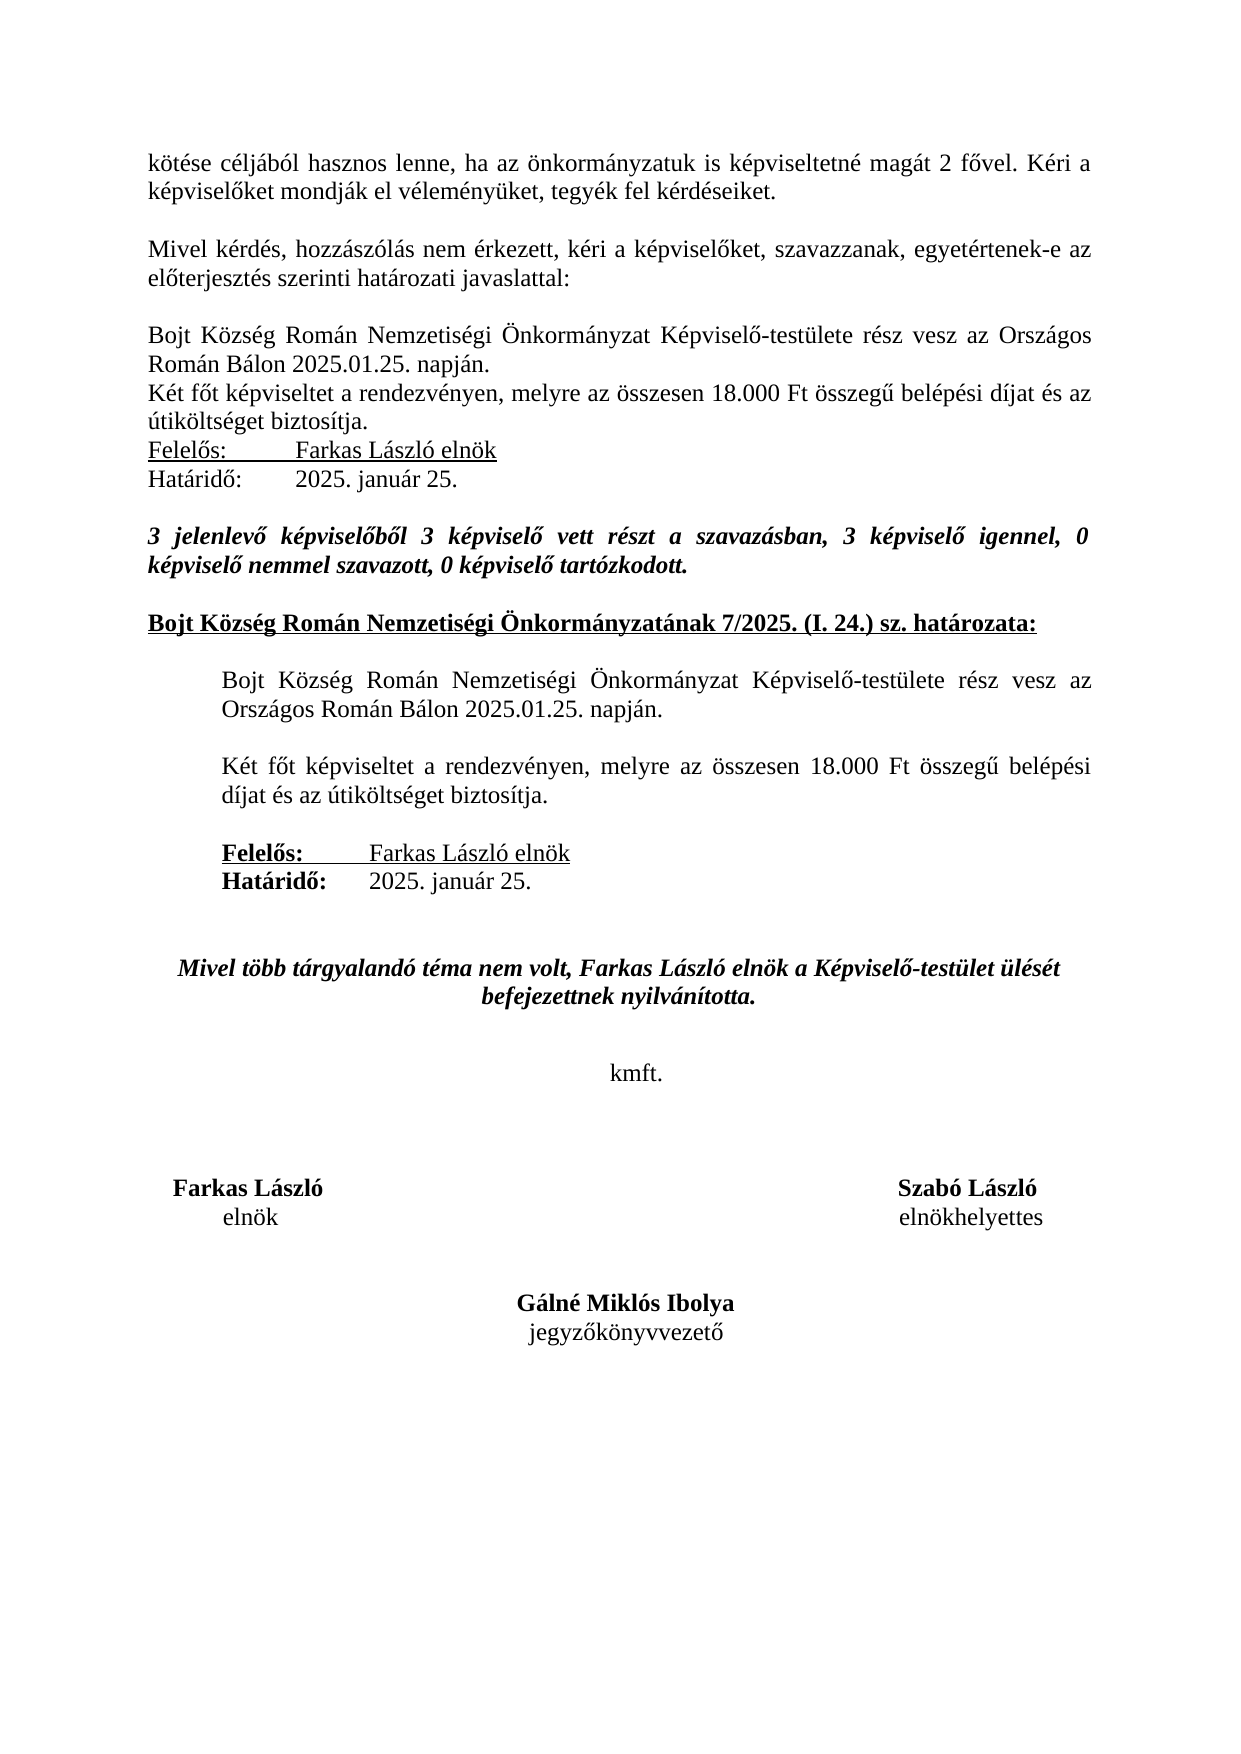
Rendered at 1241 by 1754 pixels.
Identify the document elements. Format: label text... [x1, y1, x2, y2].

text Bojt Község Román Nemzetiségi Önkormányzatának 7/2025. (I. 24.) sz. határozata: [148, 608, 1092, 636]
text Mivel kérdés, hozzászólás nem érkezett, kéri a képviselőket, szavazzanak, egyetértenek-e az előterjesztés szerinti határozati javaslattal: [148, 234, 1092, 291]
text jegyzőkönyvvezető [148, 1317, 1092, 1346]
text Felelős: Farkas László elnök [148, 435, 1092, 464]
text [148, 148, 1092, 205]
text Határidő: 2025. január 25. [207, 866, 1092, 895]
text elnök elnökhelyettes [148, 1202, 1092, 1231]
text Két főt képviseltet a rendezvényen, melyre az összesen 18.000 Ft összegű belépési díjat és az útiköltséget biztosítja. [148, 378, 1092, 435]
text Két főt képviseltet a rendezvényen, melyre az összesen 18.000 Ft összegű belépési díjat és az útiköltséget biztosítja. [221, 751, 1092, 809]
text Felelős: Farkas László elnök [207, 838, 1092, 866]
text kmft. [148, 1058, 1092, 1087]
text Határidő: 2025. január 25. [148, 464, 1092, 493]
text 3 jelenlevő képviselőből 3 képviselő vett részt a szavazásban, 3 képviselő igennel, 0 képviselő nemmel szavazott, 0 képviselő tartózkodott. [148, 521, 1092, 579]
text Bojt Község Román Nemzetiségi Önkormányzat Képviselő-testülete rész vesz az Országos Román Bálon 2025.01.25. napján. [221, 665, 1092, 723]
text Bojt Község Román Nemzetiségi Önkormányzat Képviselő-testülete rész vesz az Országos Román Bálon 2025.01.25. napján. [148, 320, 1092, 378]
text Mivel több tárgyalandó téma nem volt, Farkas László elnök a Képviselő-testület ülését befejezettnek nyilvánította. [148, 953, 1092, 1010]
text Farkas László Szabó László [148, 1173, 1092, 1202]
text Gálné Miklós Ibolya [148, 1288, 1092, 1317]
